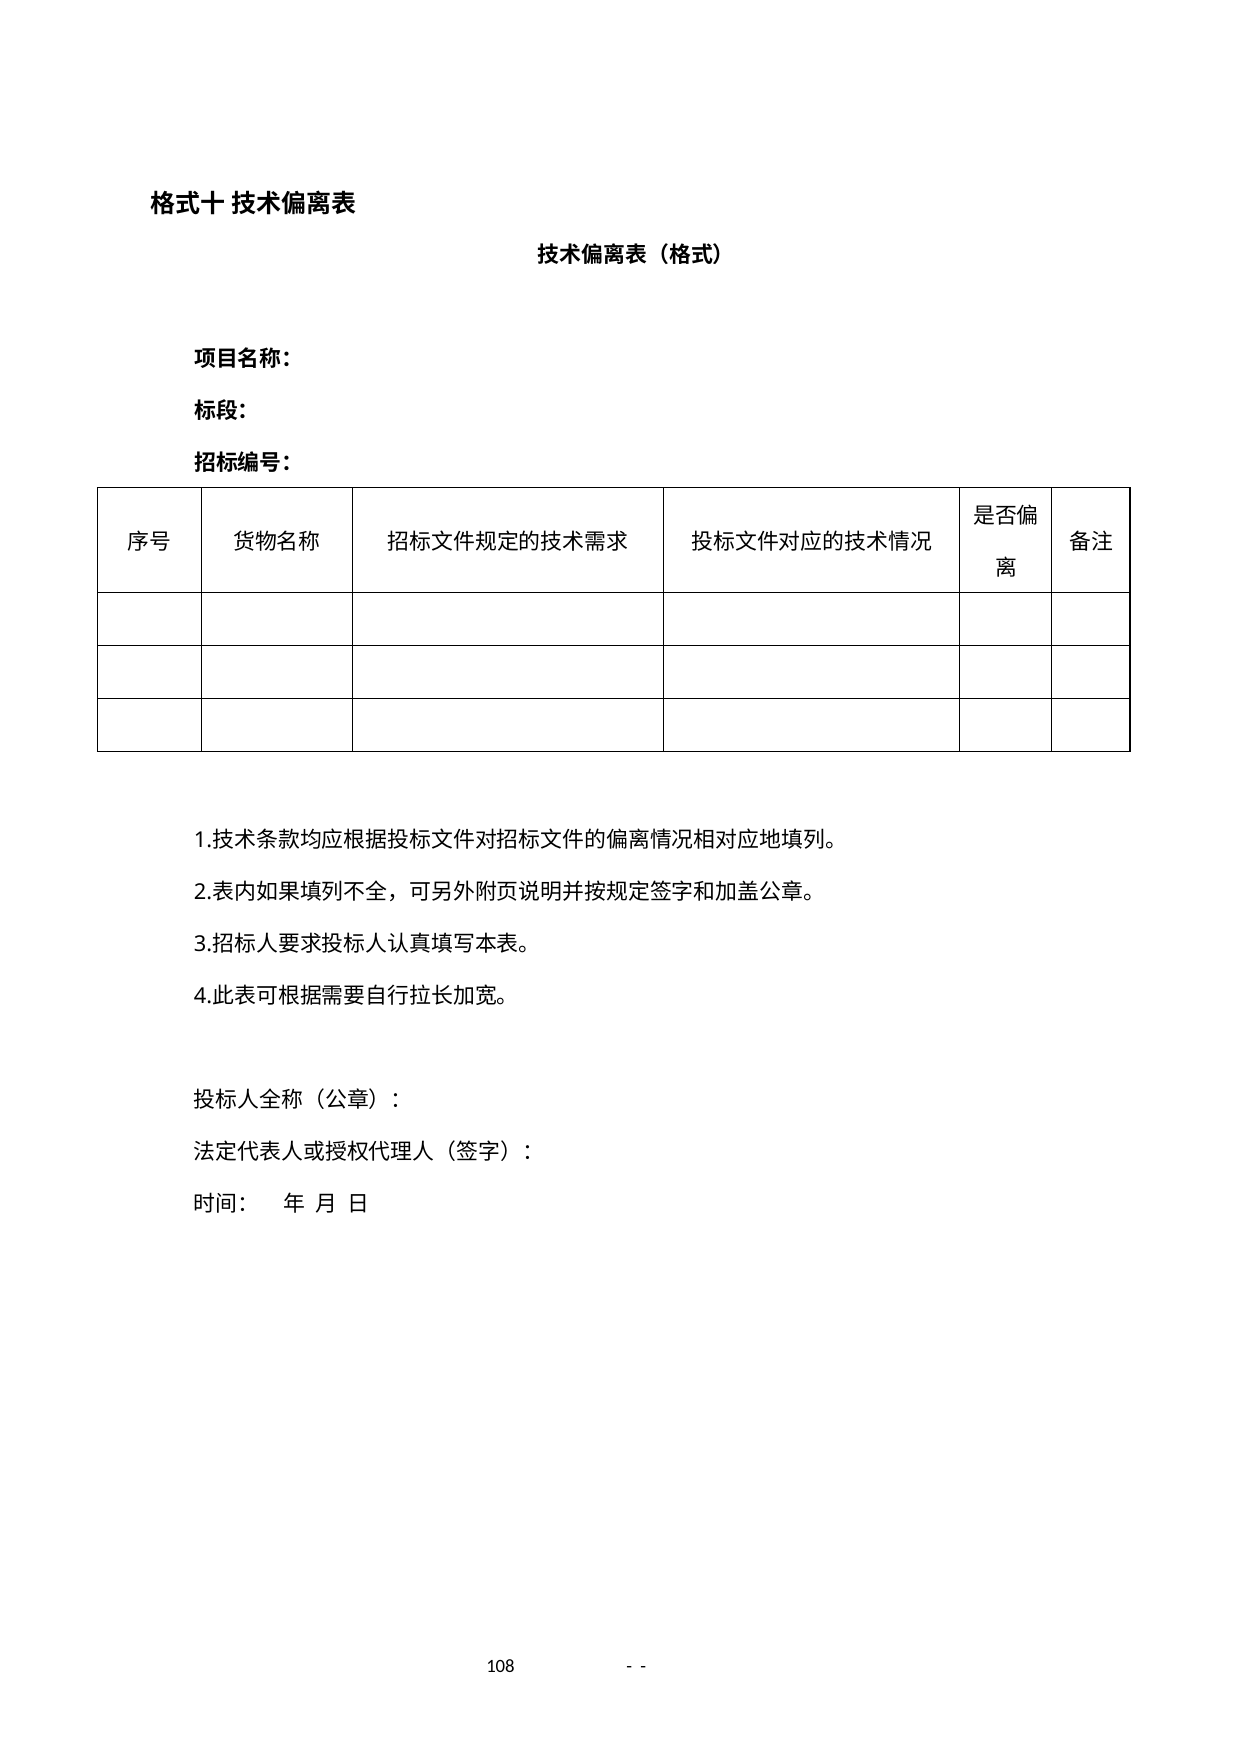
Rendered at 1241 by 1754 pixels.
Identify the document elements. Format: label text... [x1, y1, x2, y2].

text 投标人全称（公章）： [150, 1072, 1122, 1124]
table_header 投标文件对应的技术情况 [664, 488, 959, 592]
text 格式十 技术偏离表 [150, 175, 1122, 227]
text 项目名称： [150, 331, 1122, 383]
text 法定代表人或授权代理人（签字）： [150, 1124, 1122, 1176]
table_header 备注 [1052, 488, 1129, 592]
table_cell [353, 646, 663, 698]
table_header 货物名称 [202, 488, 352, 592]
table_cell [353, 699, 663, 751]
table_cell [960, 646, 1051, 698]
table_cell [98, 593, 201, 645]
table_cell [353, 593, 663, 645]
table_cell [1052, 593, 1129, 645]
table_cell [98, 699, 201, 751]
text 4.此表可根据需要自行拉长加宽。 [150, 968, 1122, 1020]
table_cell [664, 593, 959, 645]
table_cell [202, 593, 352, 645]
table_cell [664, 646, 959, 698]
text 2.表内如果填列不全，可另外附页说明并按规定签字和加盖公章。 [150, 864, 1122, 916]
text 技术偏离表（格式） [150, 227, 1122, 279]
text 3.招标人要求投标人认真填写本表。 [150, 916, 1122, 968]
table_header 是否偏离 [960, 488, 1051, 592]
table_cell [1052, 699, 1129, 751]
text 1.技术条款均应根据投标文件对招标文件的偏离情况相对应地填列。 [150, 812, 1122, 864]
text 时间： 年 月 日 [150, 1176, 1122, 1228]
table_cell [664, 699, 959, 751]
table_cell [960, 593, 1051, 645]
table_cell [960, 699, 1051, 751]
table_header 招标文件规定的技术需求 [353, 488, 663, 592]
table_cell [98, 646, 201, 698]
table_header 序号 [98, 488, 201, 592]
table_cell [1052, 646, 1129, 698]
text 标段： [150, 383, 1122, 435]
table_cell [202, 699, 352, 751]
text 招标编号： [150, 435, 1122, 487]
table_cell [202, 646, 352, 698]
